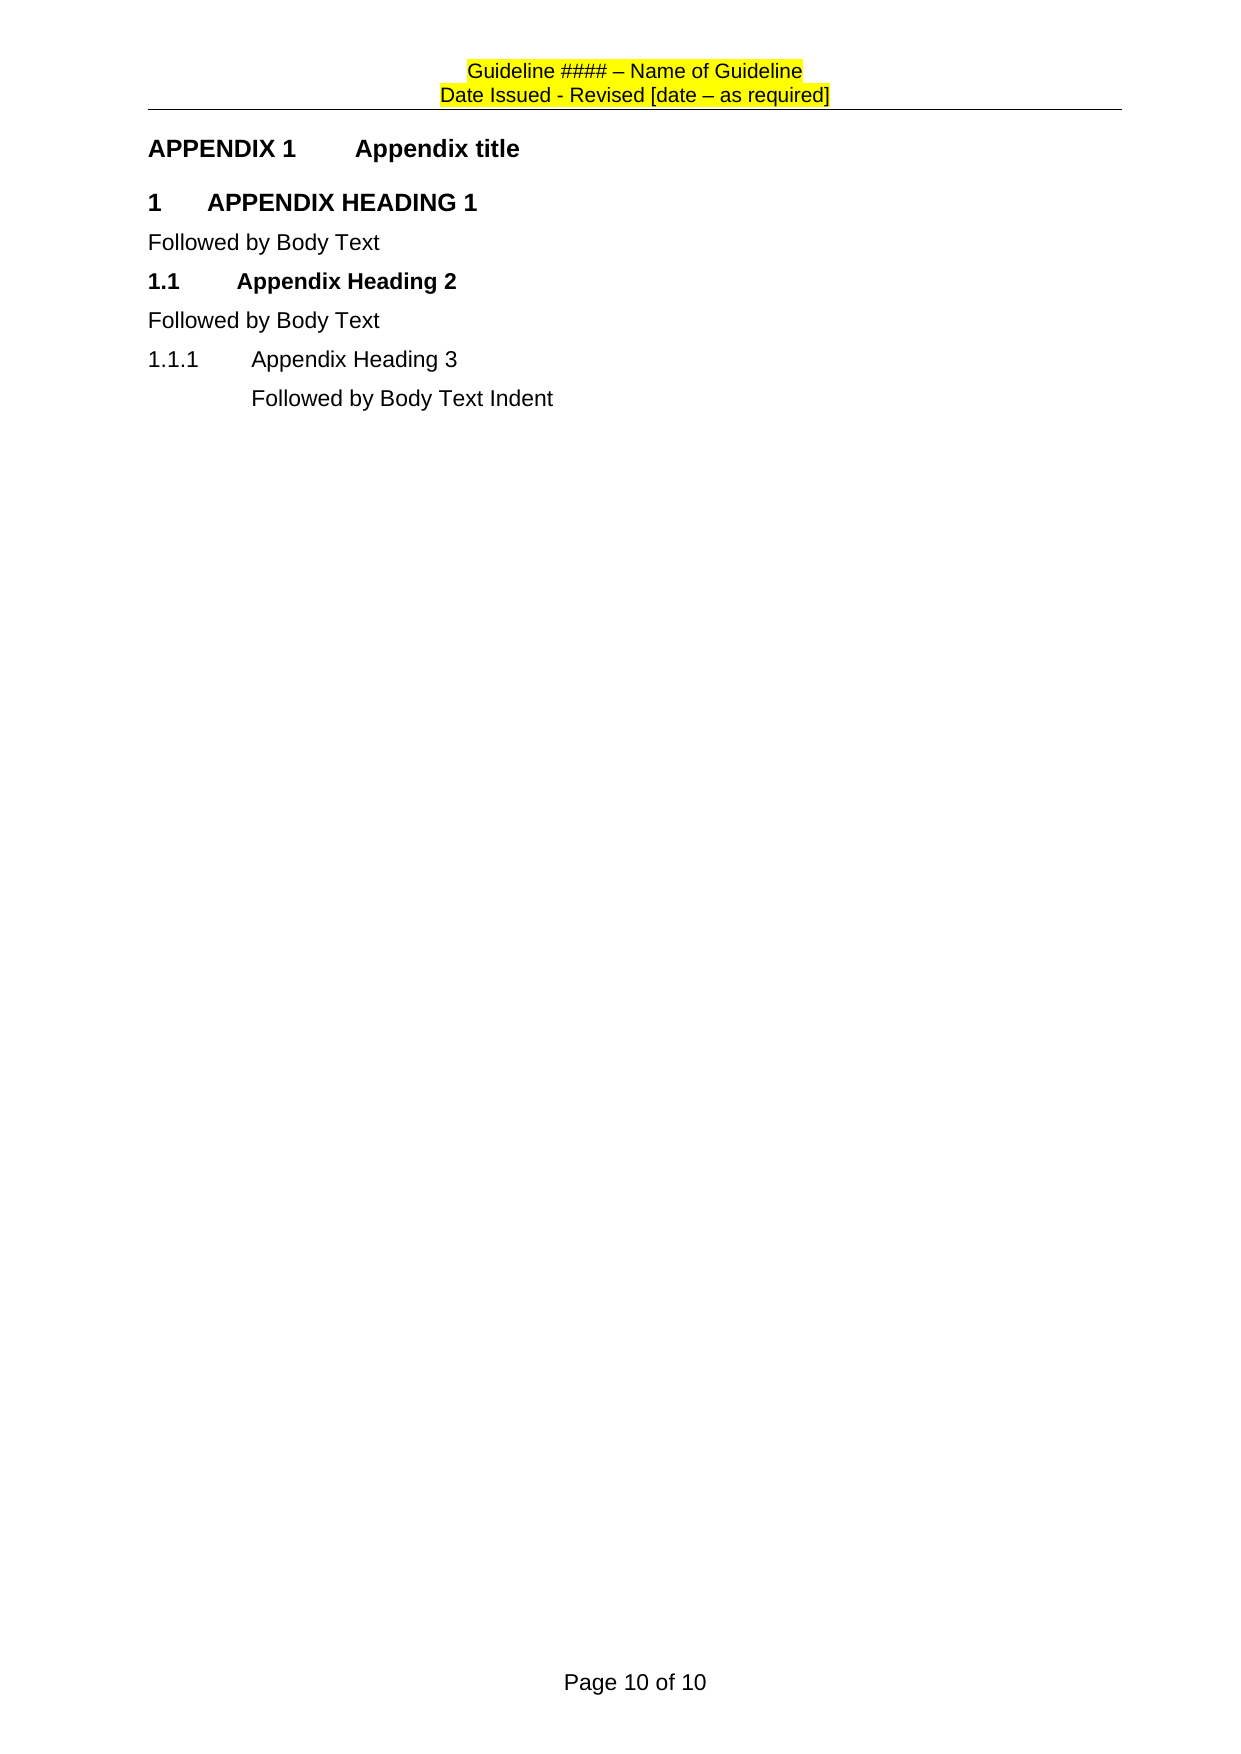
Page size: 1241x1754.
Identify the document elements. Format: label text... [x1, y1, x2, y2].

text Followed by Body Text [148, 229, 1122, 255]
subtitle APPENDIX Heading 1 [148, 188, 1122, 217]
subtitle Appendix Heading 2 [148, 268, 1122, 294]
text Followed by Body Text [148, 307, 1122, 333]
text Followed by Body Text Indent [251, 384, 1122, 411]
subtitle Appendix Heading 3 [148, 346, 1122, 372]
text Appendix title [148, 134, 1122, 163]
